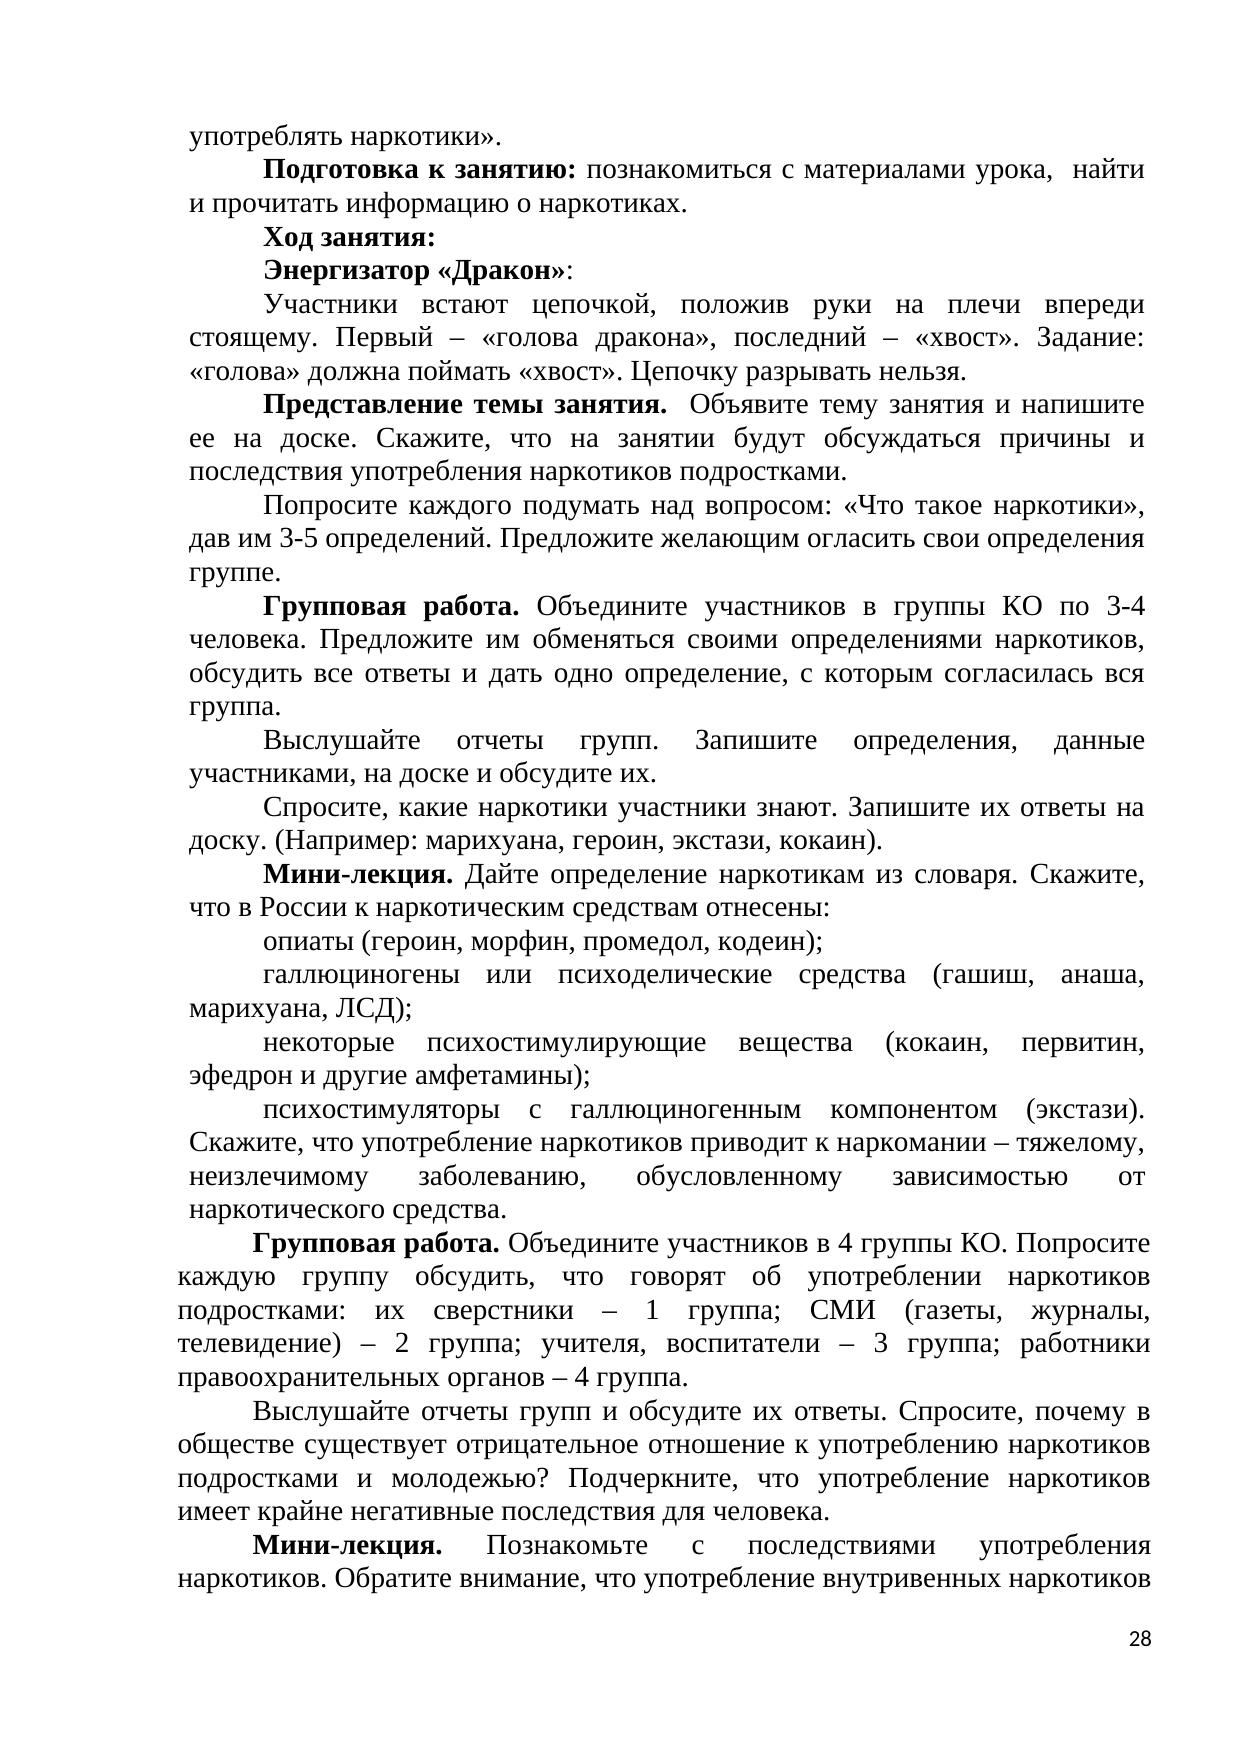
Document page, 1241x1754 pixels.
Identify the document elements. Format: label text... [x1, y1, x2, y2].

text Попросите каждого подумать над вопросом: «Что такое наркотики», дав им 3-5 определений. Предложите желающим огласить свои определения группе. [189, 487, 1146, 588]
text Энергизатор «Дракон»: [189, 252, 1146, 286]
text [189, 118, 1146, 152]
text Групповая работа. Объедините участников в группы КО по 3-4 человека. Предложите им обменяться своими определениями наркотиков, обсудить все ответы и дать одно определение, с которым согласилась вся группа. [189, 588, 1146, 722]
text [177, 1527, 1152, 1594]
text Мини-лекция. Дайте определение наркотикам из словаря. Скажите, что в России к наркотическим средствам отнесены: [189, 856, 1146, 923]
text галлюциногены или психоделические средства (гашиш, анаша, марихуана, ЛСД); [189, 957, 1146, 1024]
text психостимуляторы с галлюциногенным компонентом (экстази). Скажите, что употребление наркотиков приводит к наркомании – тяжелому, неизлечимому заболеванию, обусловленному зависимостью от наркотического средства. [189, 1091, 1146, 1225]
text некоторые психостимулирующие вещества (кокаин, первитин, эфедрон и другие амфетамины); [189, 1024, 1146, 1091]
text Спросите, какие наркотики участники знают. Запишите их ответы на доску. (Например: марихуана, героин, экстази, кокаин). [189, 789, 1146, 856]
text Подготовка к занятию: познакомиться с материалами урока, найти и прочитать информацию о наркотиках. [189, 152, 1146, 219]
text Выслушайте отчеты групп. Запишите определения, данные участниками, на доске и обсудите их. [189, 722, 1146, 789]
text Представление темы занятия. Объявите тему занятия и напишите ее на доске. Скажите, что на занятии будут обсуждаться причины и последствия употребления наркотиков подростками. [189, 386, 1146, 487]
text опиаты (героин, морфин, промедол, кодеин); [189, 923, 1146, 957]
text Выслушайте отчеты групп и обсудите их ответы. Спросите, почему в обществе существует отрицательное отношение к употреблению наркотиков подростками и молодежью? Подчеркните, что употребление наркотиков имеет крайне негативные последствия для человека. [177, 1393, 1152, 1527]
text Участники встают цепочкой, положив руки на плечи впереди стоящему. Первый – «голова дракона», последний – «хвост». Задание: «голова» должна поймать «хвост». Цепочку разрывать нельзя. [189, 286, 1146, 386]
text Групповая работа. Объедините участников в 4 группы КО. Попросите каждую группу обсудить, что говорят об употреблении наркотиков подростками: их сверстники – 1 группа; СМИ (газеты, журналы, телевидение) – 2 группа; учителя, воспитатели – 3 группа; работники правоохранительных органов – 4 группа. [177, 1225, 1152, 1393]
text Ход занятия: [189, 219, 1146, 252]
